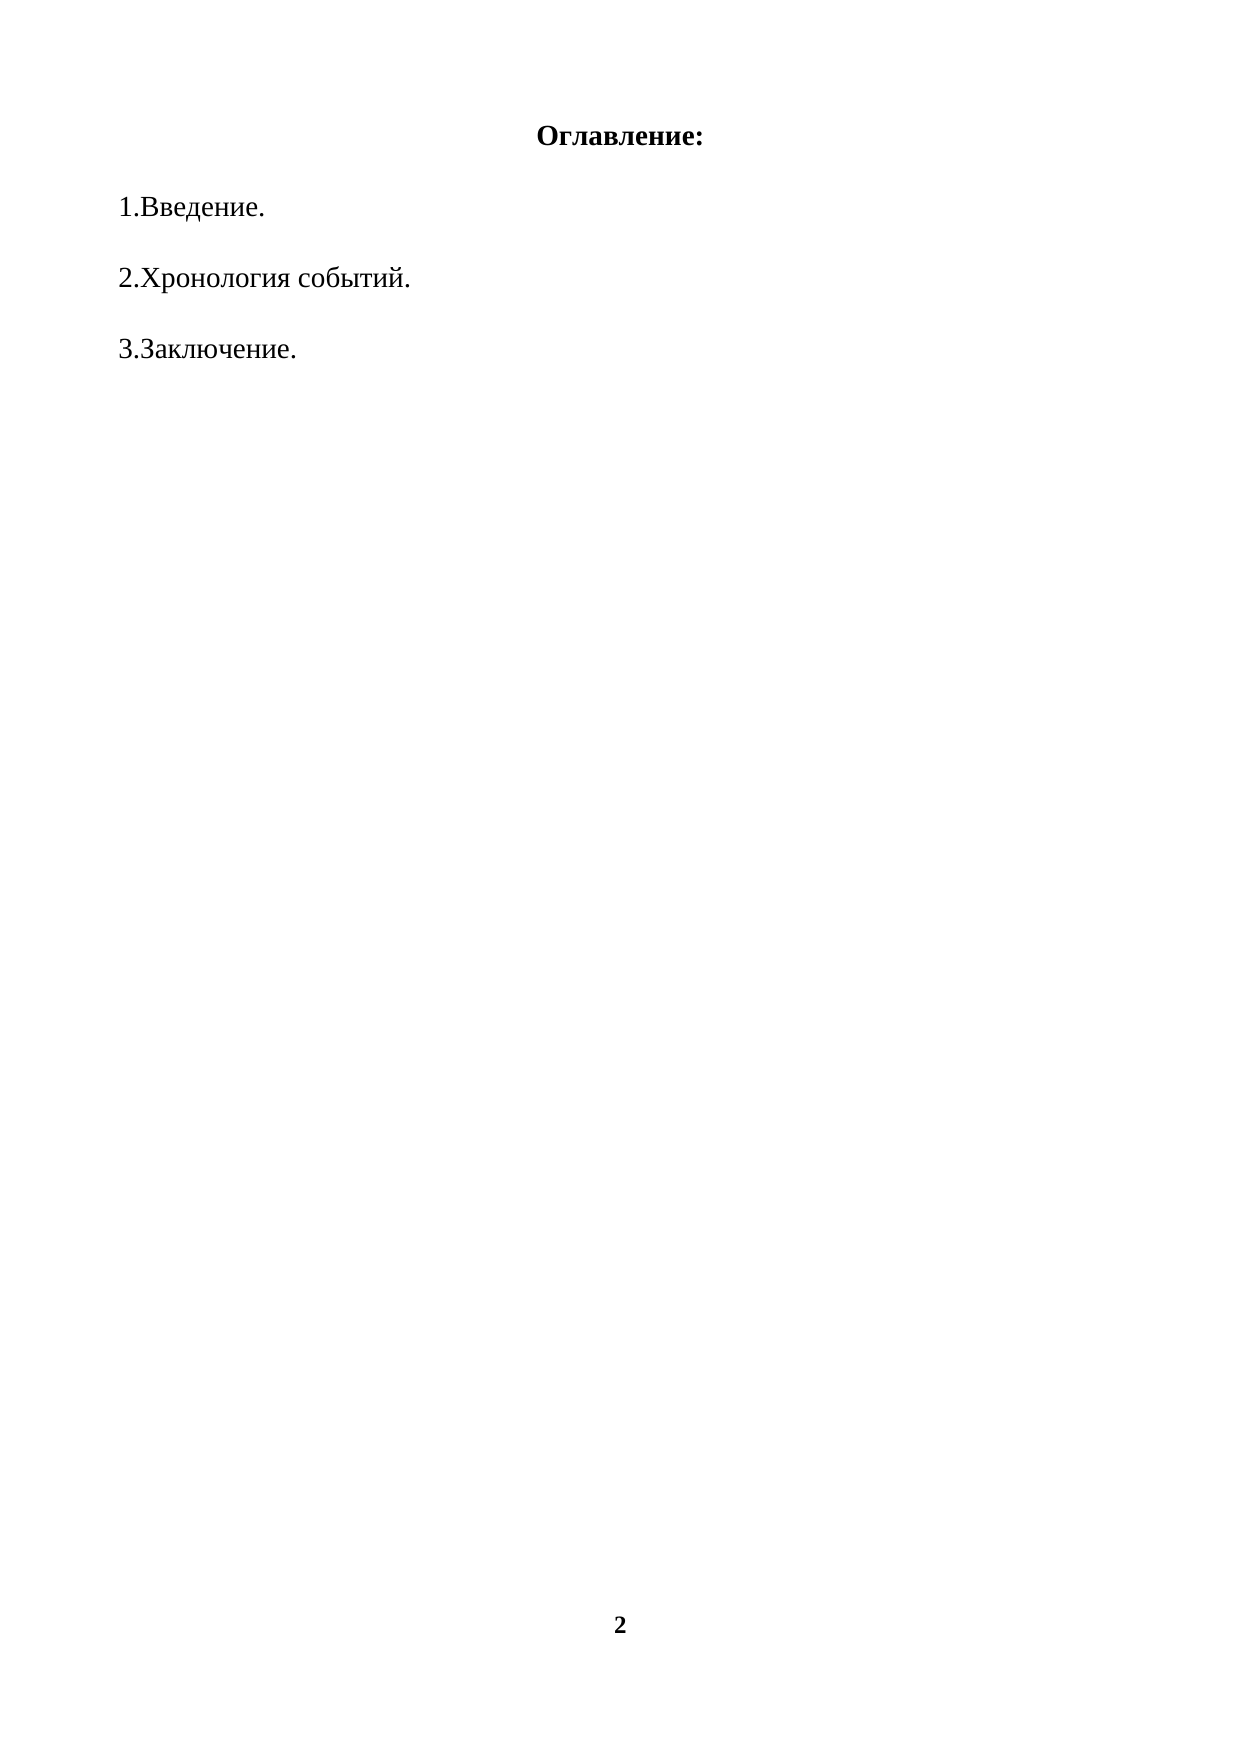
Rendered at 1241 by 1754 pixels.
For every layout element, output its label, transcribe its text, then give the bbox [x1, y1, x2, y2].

text 2.Хронология событий. [118, 260, 1122, 294]
text Оглавление: [118, 118, 1122, 152]
text 3.Заключение. [118, 332, 1122, 365]
text 1.Введение. [118, 189, 1122, 223]
